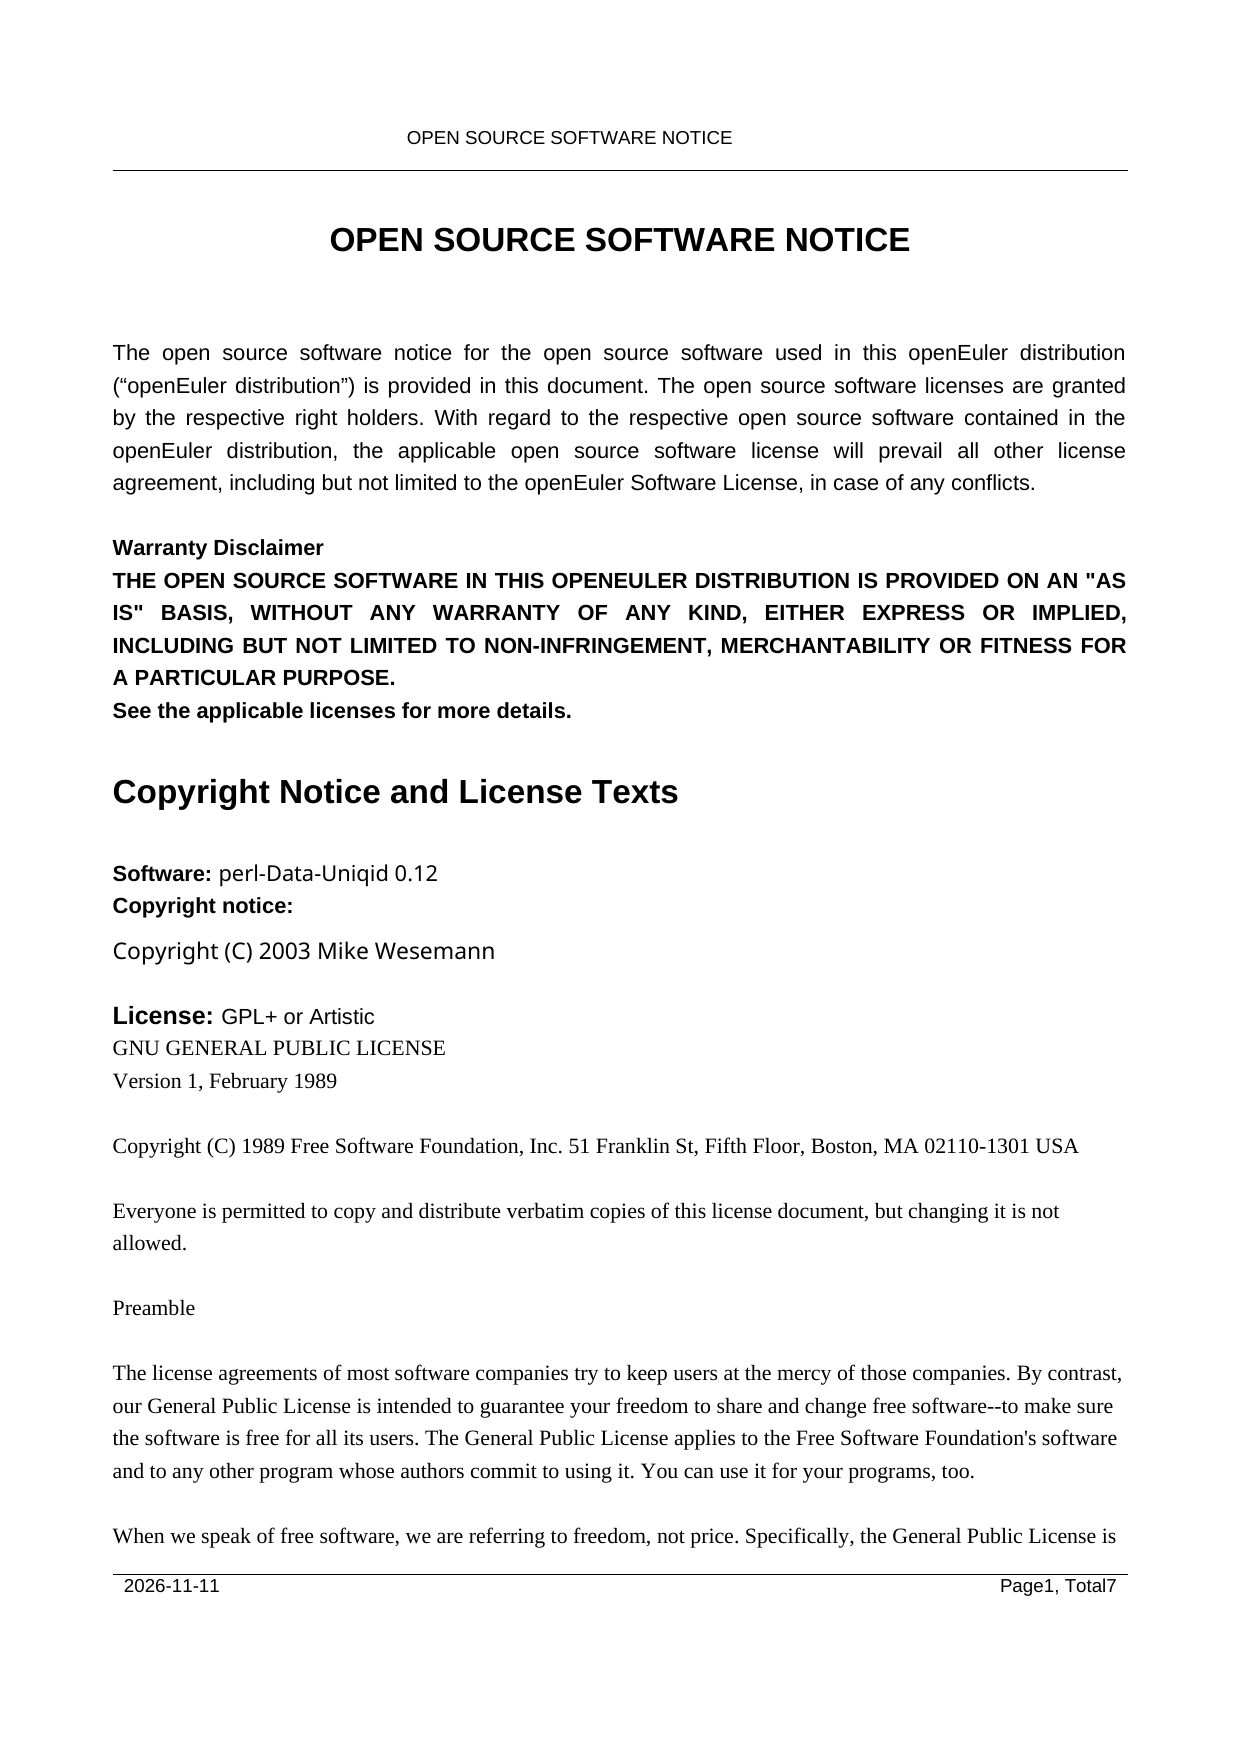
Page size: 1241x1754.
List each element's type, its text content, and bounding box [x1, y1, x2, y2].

text The open source software notice for the open source software used in this openEuler distribution (“openEuler distribution”) is provided in this document. The open source software licenses are granted by the respective right holders. With regard to the respective open source software contained in the openEuler distribution, the applicable open source software license will prevail all other license agreement, including but not limited to the openEuler Software License, in case of any conflicts. [112, 336, 1128, 499]
title Software: perl-Data-Uniqid 0.12 [112, 856, 1128, 889]
text THE OPEN SOURCE SOFTWARE IN THIS OPENEULER DISTRIBUTION IS PROVIDED ON AN "AS IS" BASIS, WITHOUT ANY WARRANTY OF ANY KIND, EITHER EXPRESS OR IMPLIED, INCLUDING BUT NOT LIMITED TO NON-INFRINGEMENT, MERCHANTABILITY OR FITNESS FOR A PARTICULAR PURPOSE. See the applicable licenses for more details. [112, 564, 1128, 726]
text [112, 1031, 1128, 1551]
text License: GPL+ or Artistic [112, 999, 1128, 1031]
text Copyright Notice and License Texts [112, 759, 1128, 824]
text Copyright notice: [112, 889, 1128, 921]
text Warranty Disclaimer [112, 531, 1128, 564]
text OPEN SOURCE SOFTWARE NOTICE [112, 206, 1128, 271]
text Copyright (C) 2003 Mike Wesemann [112, 934, 1128, 999]
